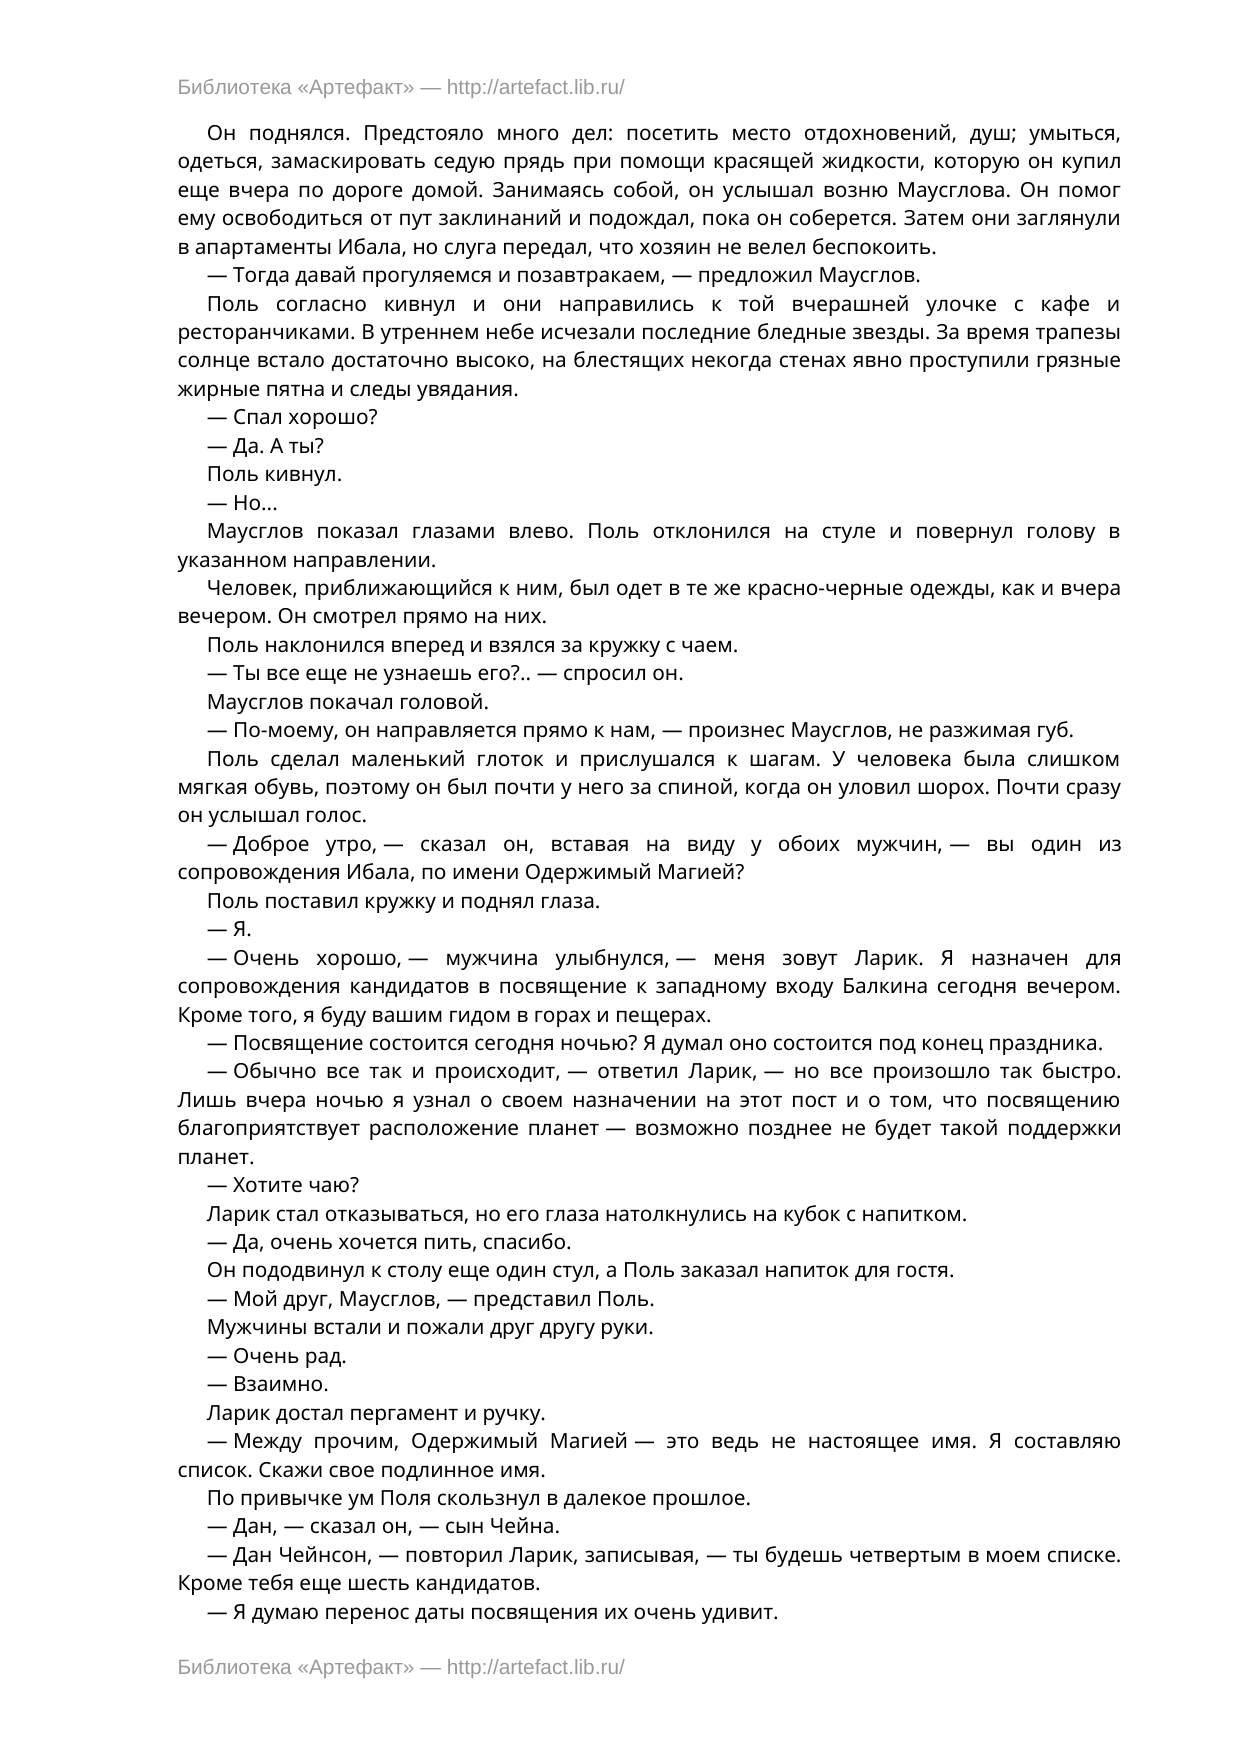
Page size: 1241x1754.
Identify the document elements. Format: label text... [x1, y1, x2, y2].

text — Хотите чаю? [177, 1170, 1122, 1199]
text — Дан Чейнсон, — повторил Ларик, записывая, — ты будешь четвертым в моем списке. Кроме тебя еще шесть кандидатов. [177, 1540, 1122, 1597]
text — Ты все еще не узнаешь его?.. — спросил он. [177, 658, 1122, 687]
text — Я думаю перенос даты посвящения их очень удивит. [177, 1597, 1122, 1625]
text — Очень хорошо, — мужчина улыбнулся, — меня зовут Ларик. Я назначен для сопровождения кандидатов в посвящение к западному входу Балкина сегодня вечером. Кроме того, я буду вашим гидом в горах и пещерах. [177, 943, 1122, 1028]
text Он поднялся. Предстояло много дел: посетить место отдохновений, душ; умыться, одеться, замаскировать седую прядь при помощи красящей жидкости, которую он купил еще вчера по дороге домой. Занимаясь собой, он услышал возню Маусглова. Он помог ему освободиться от пут заклинаний и подождал, пока он соберется. Затем они заглянули в апартаменты Ибала, но слуга передал, что хозяин не велел беспокоить. [177, 118, 1122, 260]
text Он пододвинул к столу еще один стул, а Поль заказал напиток для гостя. [177, 1256, 1122, 1284]
text Поль поставил кружку и поднял глаза. [177, 886, 1122, 914]
text Ларик достал пергамент и ручку. [177, 1398, 1122, 1426]
text — Я. [177, 914, 1122, 943]
text — По-моему, он направляется прямо к нам, — произнес Маусглов, не разжимая губ. [177, 715, 1122, 744]
text Мужчины встали и пожали друг другу руки. [177, 1312, 1122, 1341]
text — Доброе утро, — сказал он, вставая на виду у обоих мужчин, — вы один из сопровождения Ибала, по имени Одержимый Магией? [177, 829, 1122, 886]
text — Между прочим, Одержимый Магией — это ведь не настоящее имя. Я составляю список. Скажи свое подлинное имя. [177, 1426, 1122, 1483]
text — Дан, — сказал он, — сын Чейна. [177, 1512, 1122, 1540]
text Ларик стал отказываться, но его глаза натолкнулись на кубок с напитком. [177, 1199, 1122, 1227]
text Поль согласно кивнул и они направились к той вчерашней улочке с кафе и ресторанчиками. В утреннем небе исчезали последние бледные звезды. За время трапезы солнце встало достаточно высоко, на блестящих некогда стенах явно проступили грязные жирные пятна и следы увядания. [177, 289, 1122, 402]
text — Обычно все так и происходит, — ответил Ларик, — но все произошло так быстро. Лишь вчера ночью я узнал о своем назначении на этот пост и о том, что посвящению благоприятствует расположение планет — возможно позднее не будет такой поддержки планет. [177, 1057, 1122, 1170]
text — Но... [177, 488, 1122, 516]
text — Очень рад. [177, 1341, 1122, 1369]
text — Да. А ты? [177, 431, 1122, 459]
text — Посвящение состоится сегодня ночью? Я думал оно состоится под конец праздника. [177, 1028, 1122, 1057]
text Маусглов покачал головой. [177, 687, 1122, 715]
text По привычке ум Поля скользнул в далекое прошлое. [177, 1483, 1122, 1512]
text — Спал хорошо? [177, 402, 1122, 431]
text Маусглов показал глазами влево. Поль отклонился на стуле и повернул голову в указанном направлении. [177, 516, 1122, 573]
text — Тогда давай прогуляемся и позавтракаем, — предложил Маусглов. [177, 260, 1122, 289]
text Поль наклонился вперед и взялся за кружку с чаем. [177, 630, 1122, 658]
text Поль кивнул. [177, 459, 1122, 488]
text Поль сделал маленький глоток и прислушался к шагам. У человека была слишком мягкая обувь, поэтому он был почти у него за спиной, когда он уловил шорох. Почти сразу он услышал голос. [177, 744, 1122, 829]
text — Взаимно. [177, 1369, 1122, 1398]
text — Да, очень хочется пить, спасибо. [177, 1227, 1122, 1256]
text — Мой друг, Маусглов, — представил Поль. [177, 1284, 1122, 1312]
text Человек, приближающийся к ним, был одет в те же красно-черные одежды, как и вчера вечером. Он смотрел прямо на них. [177, 573, 1122, 630]
